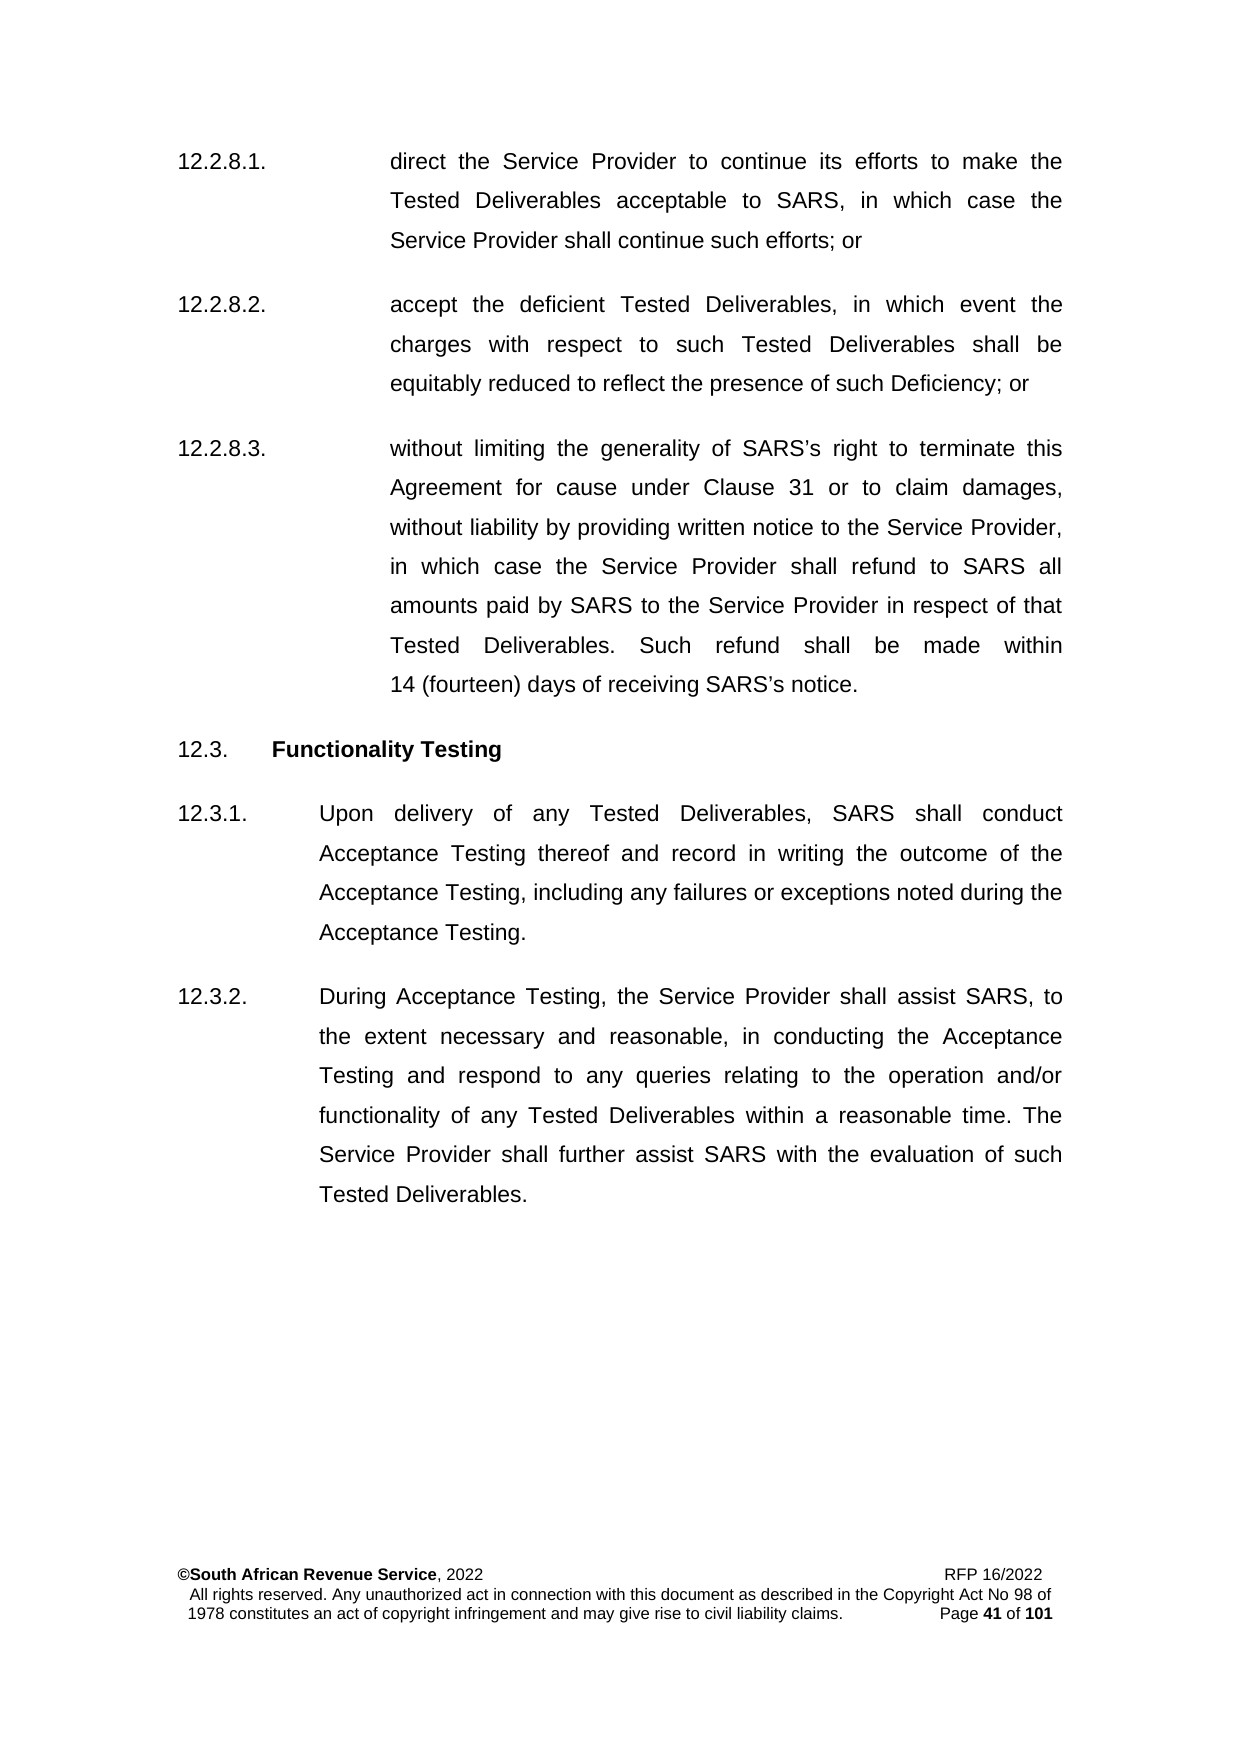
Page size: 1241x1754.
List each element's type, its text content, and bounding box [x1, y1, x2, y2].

list direct the Service Provider to continue its efforts to make the Tested Deliverables acceptable to SARS, in which case the Service Provider shall continue such efforts; or [177, 148, 1063, 253]
list accept the deficient Tested Deliverables, in which event the charges with respect to such Tested Deliverables shall be equitably reduced to reflect the presence of such Deficiency; or [177, 291, 1063, 396]
list Functionality Testing [177, 736, 1063, 762]
list During Acceptance Testing, the Service Provider shall assist SARS, to the extent necessary and reasonable, in conducting the Acceptance Testing and respond to any queries relating to the operation and/or functionality of any Tested Deliverables within a reasonable time. The Service Provider shall further assist SARS with the evaluation of such Tested Deliverables. [177, 983, 1063, 1207]
list without limiting the generality of SARS’s right to terminate this Agreement for cause under Clause 30 or to claim damages, without liability by providing written notice to the Service Provider, in which case the Service Provider shall refund to SARS all amounts paid by SARS to the Service Provider in respect of that Tested Deliverables. Such refund shall be made within 14 (fourteen) days of receiving SARS’s notice. [177, 434, 1063, 698]
list Upon delivery of any Tested Deliverables, SARS shall conduct Acceptance Testing thereof and record in writing the outcome of the Acceptance Testing, including any failures or exceptions noted during the Acceptance Testing. [177, 800, 1063, 945]
